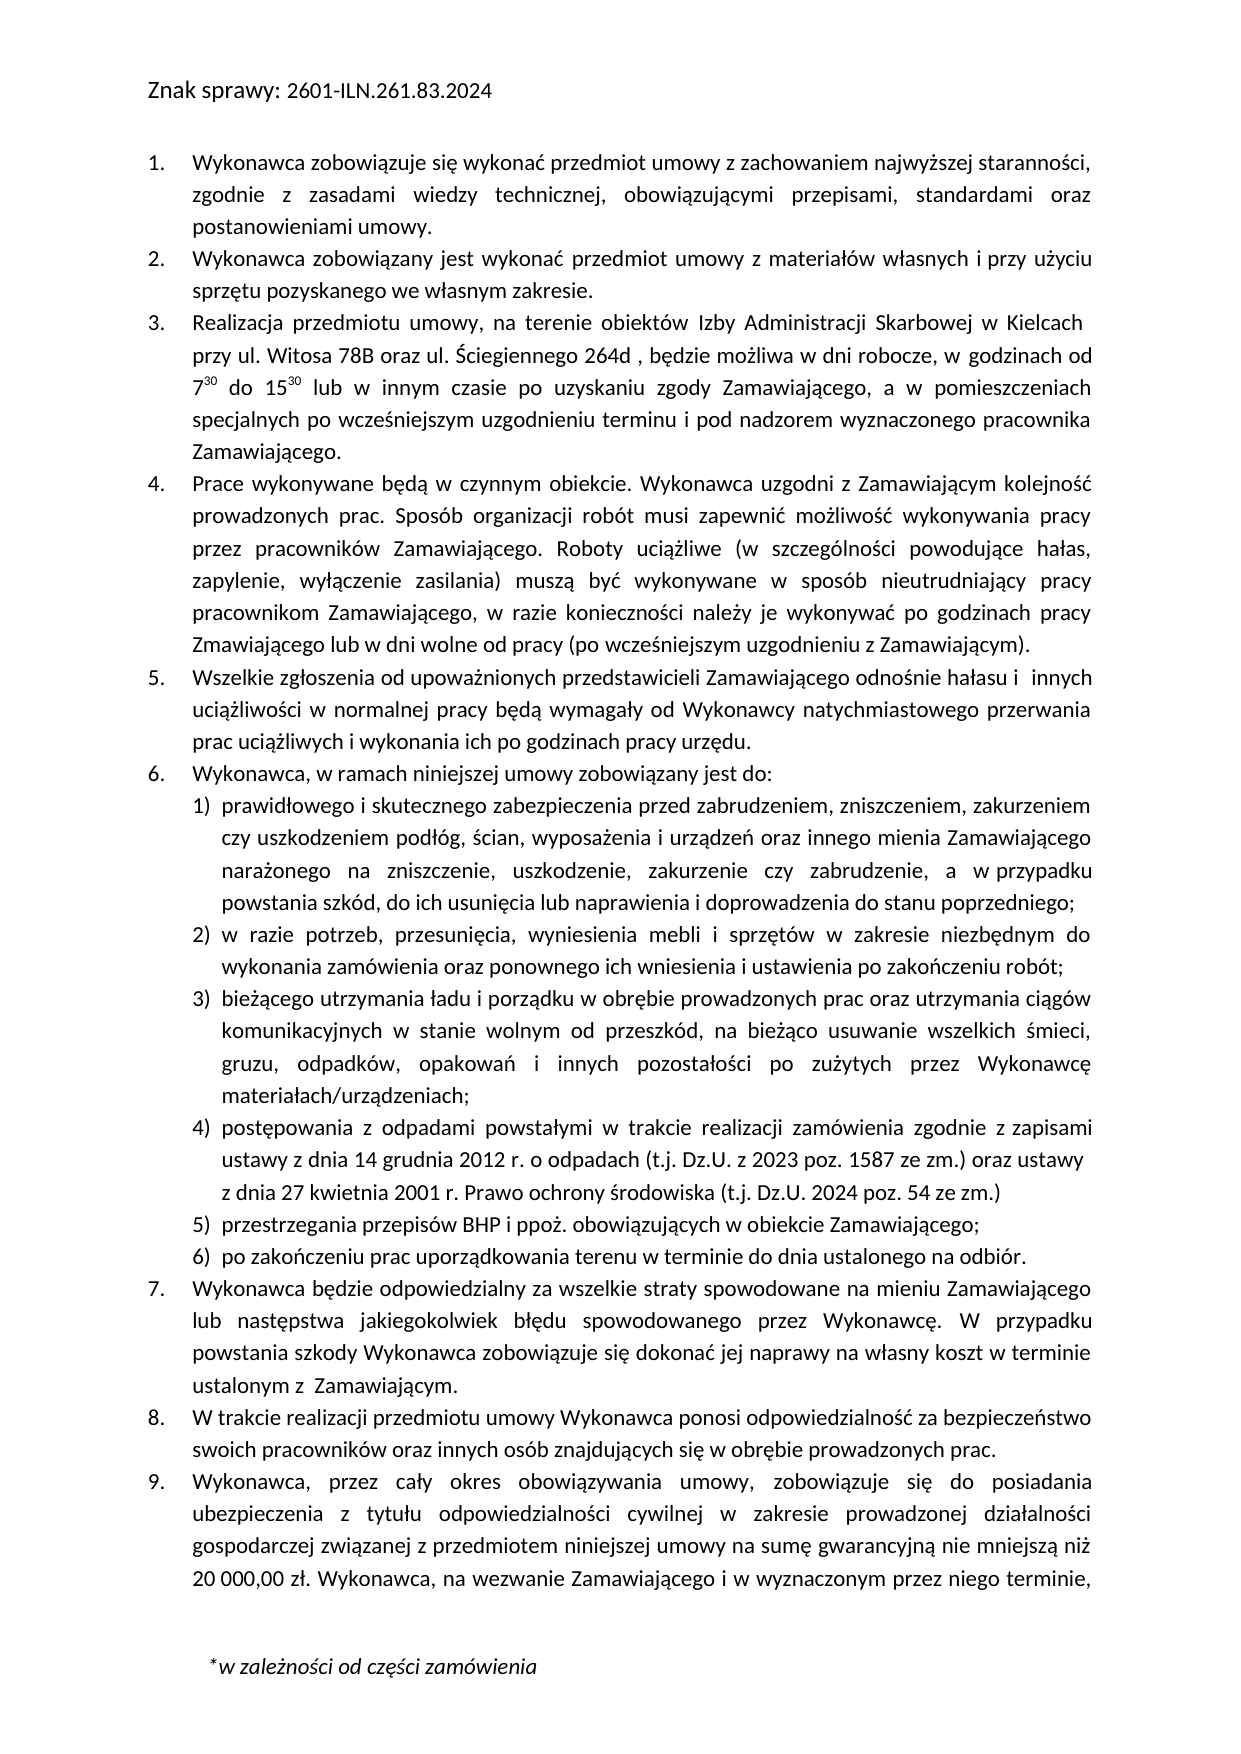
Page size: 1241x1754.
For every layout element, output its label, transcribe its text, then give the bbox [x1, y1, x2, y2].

list Realizacja przedmiotu umowy, na terenie obiektów Izby Administracji Skarbowej w Kielcach przy ul. Witosa 78B oraz ul. Ściegiennego 264d , będzie możliwa w dni robocze, w godzinach od 730 do 1530 lub w innym czasie po uzyskaniu zgody Zamawiającego, a w pomieszczeniach specjalnych po wcześniejszym uzgodnieniu terminu i pod nadzorem wyznaczonego pracownika Zamawiającego. [148, 308, 1093, 465]
list bieżącego utrzymania ładu i porządku w obrębie prowadzonych prac oraz utrzymania ciągów komunikacyjnych w stanie wolnym od przeszkód, na bieżąco usuwanie wszelkich śmieci, gruzu, odpadków, opakowań i innych pozostałości po zużytych przez Wykonawcę materiałach/urządzeniach; [192, 984, 1093, 1109]
list w razie potrzeb, przesunięcia, wyniesienia mebli i sprzętów w zakresie niezbędnym do wykonania zamówienia oraz ponownego ich wniesienia i ustawienia po zakończeniu robót; [192, 920, 1093, 980]
list Wykonawca zobowiązany jest wykonać przedmiot umowy z materiałów własnych i przy użyciu sprzętu pozyskanego we własnym zakresie. [148, 244, 1093, 304]
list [148, 1467, 1093, 1592]
list W trakcie realizacji przedmiotu umowy Wykonawca ponosi odpowiedzialność za bezpieczeństwo swoich pracowników oraz innych osób znajdujących się w obrębie prowadzonych prac. [148, 1403, 1093, 1463]
list przestrzegania przepisów BHP i ppoż. obowiązujących w obiekcie Zamawiającego; [192, 1210, 1093, 1238]
list Wszelkie zgłoszenia od upoważnionych przedstawicieli Zamawiającego odnośnie hałasu i innych uciążliwości w normalnej pracy będą wymagały od Wykonawcy natychmiastowego przerwania prac uciążliwych i wykonania ich po godzinach pracy urzędu. [148, 663, 1093, 755]
list Prace wykonywane będą w czynnym obiekcie. Wykonawca uzgodni z Zamawiającym kolejność prowadzonych prac. Sposób organizacji robót musi zapewnić możliwość wykonywania pracy przez pracowników Zamawiającego. Roboty uciążliwe (w szczególności powodujące hałas, zapylenie, wyłączenie zasilania) muszą być wykonywane w sposób nieutrudniający pracy pracownikom Zamawiającego, w razie konieczności należy je wykonywać po godzinach pracy Zmawiającego lub w dni wolne od pracy (po wcześniejszym uzgodnieniu z Zamawiającym). [148, 469, 1093, 658]
list Wykonawca, w ramach niniejszej umowy zobowiązany jest do: [148, 759, 1093, 787]
list postępowania z odpadami powstałymi w trakcie realizacji zamówienia zgodnie z zapisami ustawy z dnia 14 grudnia 2012 r. o odpadach (t.j. Dz.U. z 2023 poz. 1587 ze zm.) oraz ustawy z dnia 27 kwietnia 2001 r. Prawo ochrony środowiska (t.j. Dz.U. 2024 poz. 54 ze zm.) [192, 1113, 1093, 1206]
list Wykonawca zobowiązuje się wykonać przedmiot umowy z zachowaniem najwyższej staranności, zgodnie z zasadami wiedzy technicznej, obowiązującymi przepisami, standardami oraz postanowieniami umowy. [148, 148, 1093, 240]
list po zakończeniu prac uporządkowania terenu w terminie do dnia ustalonego na odbiór. [192, 1242, 1093, 1270]
list prawidłowego i skutecznego zabezpieczenia przed zabrudzeniem, zniszczeniem, zakurzeniem czy uszkodzeniem podłóg, ścian, wyposażenia i urządzeń oraz innego mienia Zamawiającego narażonego na zniszczenie, uszkodzenie, zakurzenie czy zabrudzenie, a w przypadku powstania szkód, do ich usunięcia lub naprawienia i doprowadzenia do stanu poprzedniego; [192, 791, 1093, 916]
list Wykonawca będzie odpowiedzialny za wszelkie straty spowodowane na mieniu Zamawiającego lub następstwa jakiegokolwiek błędu spowodowanego przez Wykonawcę. W przypadku powstania szkody Wykonawca zobowiązuje się dokonać jej naprawy na własny koszt w terminie ustalonym z Zamawiającym. [148, 1274, 1093, 1399]
